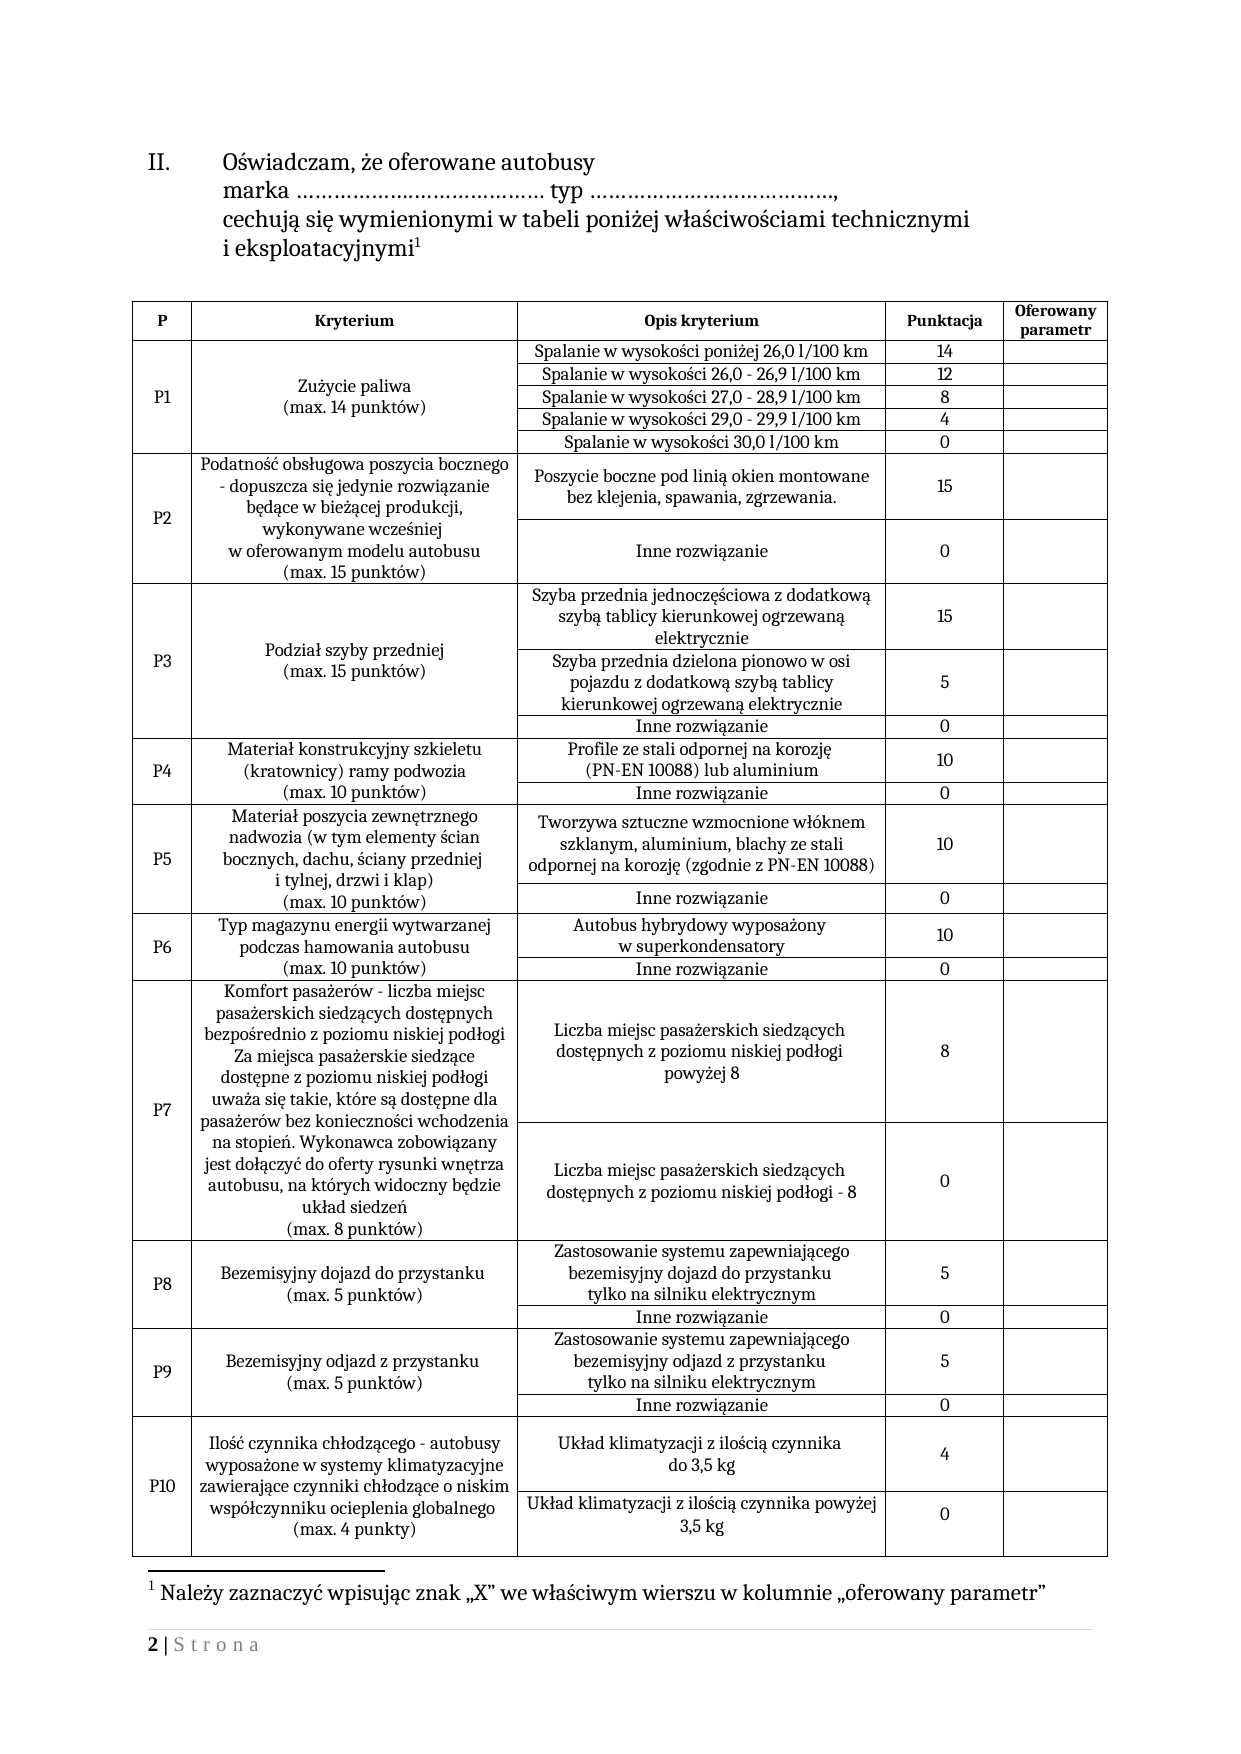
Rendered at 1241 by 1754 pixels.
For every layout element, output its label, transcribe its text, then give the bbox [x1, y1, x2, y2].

table_cell P5 [133, 805, 191, 913]
table_header Kryterium [192, 302, 517, 340]
table_cell Szyba przednia dzielona pionowo w osi pojazdu z dodatkową szybą tablicy kierunkowej ogrzewaną elektrycznie [518, 650, 885, 715]
table_cell Układ klimatyzacji z ilością czynnika do 3,5 kg [518, 1417, 885, 1491]
table_cell [1004, 520, 1107, 583]
table_cell [1004, 650, 1107, 715]
table_cell Spalanie w wysokości poniżej 26,0 l/100 km [518, 341, 885, 362]
table_cell P10 [133, 1417, 191, 1556]
table_cell [1004, 783, 1107, 804]
table_cell 15 [886, 584, 1003, 649]
table_cell 0 [886, 958, 1003, 980]
table_cell Szyba przednia jednoczęściowa z dodatkową szybą tablicy kierunkowej ogrzewaną elektrycznie [518, 584, 885, 649]
table_cell 0 [886, 1492, 1003, 1556]
table_cell Tworzywa sztuczne wzmocnione włóknem szklanym, aluminium, blachy ze stali odpornej na korozję (zgodnie z PN-EN 10088) [518, 805, 885, 883]
table_cell Poszycie boczne pod linią okien montowane bez klejenia, spawania, zgrzewania. [518, 454, 885, 519]
table_cell [1004, 1417, 1107, 1491]
table_cell 10 [886, 739, 1003, 782]
table_cell Zastosowanie systemu zapewniającego bezemisyjny dojazd do przystanku tylko na silniku elektrycznym [518, 1241, 885, 1305]
table_cell Układ klimatyzacji z ilością czynnika powyżej 3,5 kg [518, 1492, 885, 1556]
table_cell Bezemisyjny dojazd do przystanku (max. 5 punktów) [192, 1241, 517, 1328]
table_cell 0 [886, 716, 1003, 737]
table_cell Spalanie w wysokości 26,0 - 26,9 l/100 km [518, 364, 885, 385]
table_cell [1004, 1241, 1107, 1305]
table_cell Profile ze stali odpornej na korozję (PN-EN 10088) lub aluminium [518, 739, 885, 782]
table_cell Inne rozwiązanie [518, 1395, 885, 1416]
table_cell [1004, 364, 1107, 385]
table_cell 0 [886, 520, 1003, 583]
table_cell [1004, 386, 1107, 408]
table_header Oferowany parametr [1004, 302, 1107, 340]
table_cell Spalanie w wysokości 30,0 l/100 km [518, 431, 885, 453]
table_cell 12 [886, 364, 1003, 385]
table_cell [1004, 716, 1107, 737]
table_cell [1004, 884, 1107, 913]
table_cell [1004, 1492, 1107, 1556]
table_cell Podział szyby przedniej (max. 15 punktów) [192, 584, 517, 737]
table_header Punktacja [886, 302, 1003, 340]
table_cell P1 [133, 341, 191, 453]
table_cell Bezemisyjny odjazd z przystanku (max. 5 punktów) [192, 1329, 517, 1416]
table_cell [1004, 431, 1107, 453]
table_cell Zastosowanie systemu zapewniającego bezemisyjny odjazd z przystanku tylko na silniku elektrycznym [518, 1329, 885, 1394]
table_cell 8 [886, 981, 1003, 1122]
table_cell P6 [133, 914, 191, 980]
table_cell Spalanie w wysokości 27,0 - 28,9 l/100 km [518, 386, 885, 408]
table_cell 0 [886, 783, 1003, 804]
table_header P [133, 302, 191, 340]
table_cell Inne rozwiązanie [518, 1306, 885, 1328]
table_cell 0 [886, 1395, 1003, 1416]
table_cell Inne rozwiązanie [518, 783, 885, 804]
table_cell Inne rozwiązanie [518, 884, 885, 913]
table_cell [1004, 805, 1107, 883]
table_cell 10 [886, 914, 1003, 957]
table_cell [1004, 1395, 1107, 1416]
table_cell 4 [886, 1417, 1003, 1491]
table_cell [1004, 739, 1107, 782]
table_cell [1004, 1306, 1107, 1328]
table_cell P7 [133, 981, 191, 1239]
table_cell Liczba miejsc pasażerskich siedzących dostępnych z poziomu niskiej podłogi - 8 [518, 1123, 885, 1239]
table_cell P9 [133, 1329, 191, 1416]
table_cell Materiał konstrukcyjny szkieletu (kratownicy) ramy podwozia (max. 10 punktów) [192, 739, 517, 804]
table_cell Podatność obsługowa poszycia bocznego - dopuszcza się jedynie rozwiązanie będące w bieżącej produkcji, wykonywane wcześniej w oferowanym modelu autobusu (max. 15 punktów) [192, 454, 517, 583]
table_cell P3 [133, 584, 191, 737]
table_cell Ilość czynnika chłodzącego - autobusy wyposażone w systemy klimatyzacyjne zawierające czynniki chłodzące o niskim współczynniku ocieplenia globalnego (max. 4 punkty) [192, 1417, 517, 1556]
table_cell 14 [886, 341, 1003, 362]
table_cell 0 [886, 1306, 1003, 1328]
table_cell Materiał poszycia zewnętrznego nadwozia (w tym elementy ścian bocznych, dachu, ściany przedniej i tylnej, drzwi i klap) (max. 10 punktów) [192, 805, 517, 913]
table_cell Inne rozwiązanie [518, 958, 885, 980]
table_cell Autobus hybrydowy wyposażony w superkondensatory [518, 914, 885, 957]
table_cell 0 [886, 1123, 1003, 1239]
table_cell Zużycie paliwa (max. 14 punktów) [192, 341, 517, 453]
table_cell [1004, 981, 1107, 1122]
table_cell 5 [886, 650, 1003, 715]
table_cell Inne rozwiązanie [518, 520, 885, 583]
table_cell Inne rozwiązanie [518, 716, 885, 737]
table_cell [1004, 914, 1107, 957]
table_cell [1004, 958, 1107, 980]
table_cell 4 [886, 409, 1003, 430]
table_cell [1004, 584, 1107, 649]
table_cell P8 [133, 1241, 191, 1328]
table_cell [1004, 409, 1107, 430]
table_header Opis kryterium [518, 302, 885, 340]
table_cell P2 [133, 454, 191, 583]
table_cell P4 [133, 739, 191, 804]
table_cell [1004, 1329, 1107, 1394]
table_cell 5 [886, 1329, 1003, 1394]
table_cell Typ magazynu energii wytwarzanej podczas hamowania autobusu (max. 10 punktów) [192, 914, 517, 980]
table_cell 0 [886, 431, 1003, 453]
table_cell Liczba miejsc pasażerskich siedzących dostępnych z poziomu niskiej podłogi powyżej 8 [518, 981, 885, 1122]
table_cell [1004, 341, 1107, 362]
table_cell [1004, 454, 1107, 519]
table_cell Komfort pasażerów - liczba miejsc pasażerskich siedzących dostępnych bezpośrednio z poziomu niskiej podłogi Za miejsca pasażerskie siedzące dostępne z poziomu niskiej podłogi uważa się takie, które są dostępne dla pasażerów bez konieczności wchodzenia na stopień. Wykonawca zobowiązany jest dołączyć do oferty rysunki wnętrza autobusu, na których widoczny będzie układ siedzeń (max. 8 punktów) [192, 981, 517, 1239]
table_cell Spalanie w wysokości 29,0 - 29,9 l/100 km [518, 409, 885, 430]
table_cell [1004, 1123, 1107, 1239]
table_cell 5 [886, 1241, 1003, 1305]
table_cell 8 [886, 386, 1003, 408]
table_cell 10 [886, 805, 1003, 883]
table_cell 0 [886, 884, 1003, 913]
table_cell 15 [886, 454, 1003, 519]
list Oświadczam, że oferowane autobusy marka ……………….………………… typ …………………………………, cechują się wymienionymi w tabeli poniżej właściwościami technicznymi i eksploatacyjnymi [148, 148, 1093, 263]
